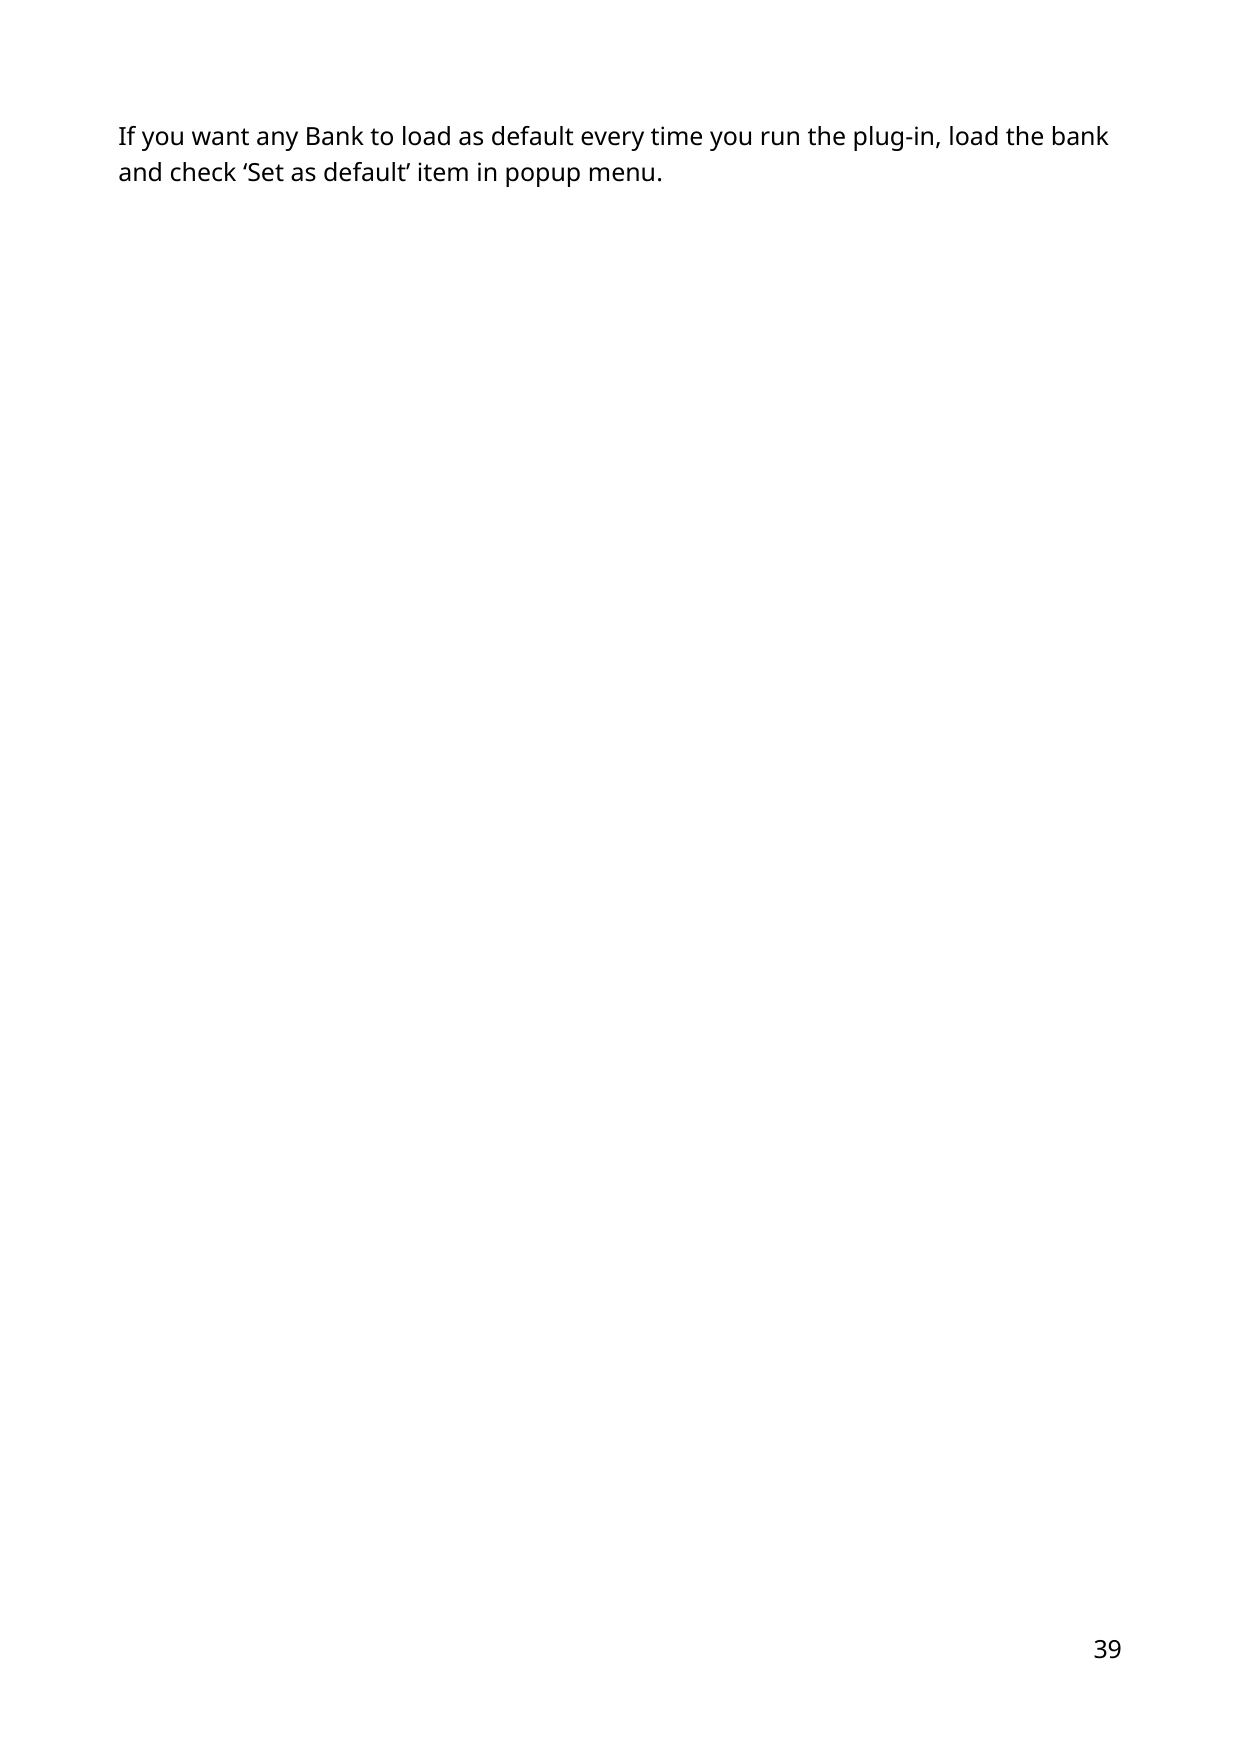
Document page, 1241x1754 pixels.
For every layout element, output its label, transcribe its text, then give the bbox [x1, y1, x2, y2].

text If you want any Bank to load as default every time you run the plug-in, load the bank and check ‘Set as default’ item in popup menu. [118, 118, 1122, 189]
